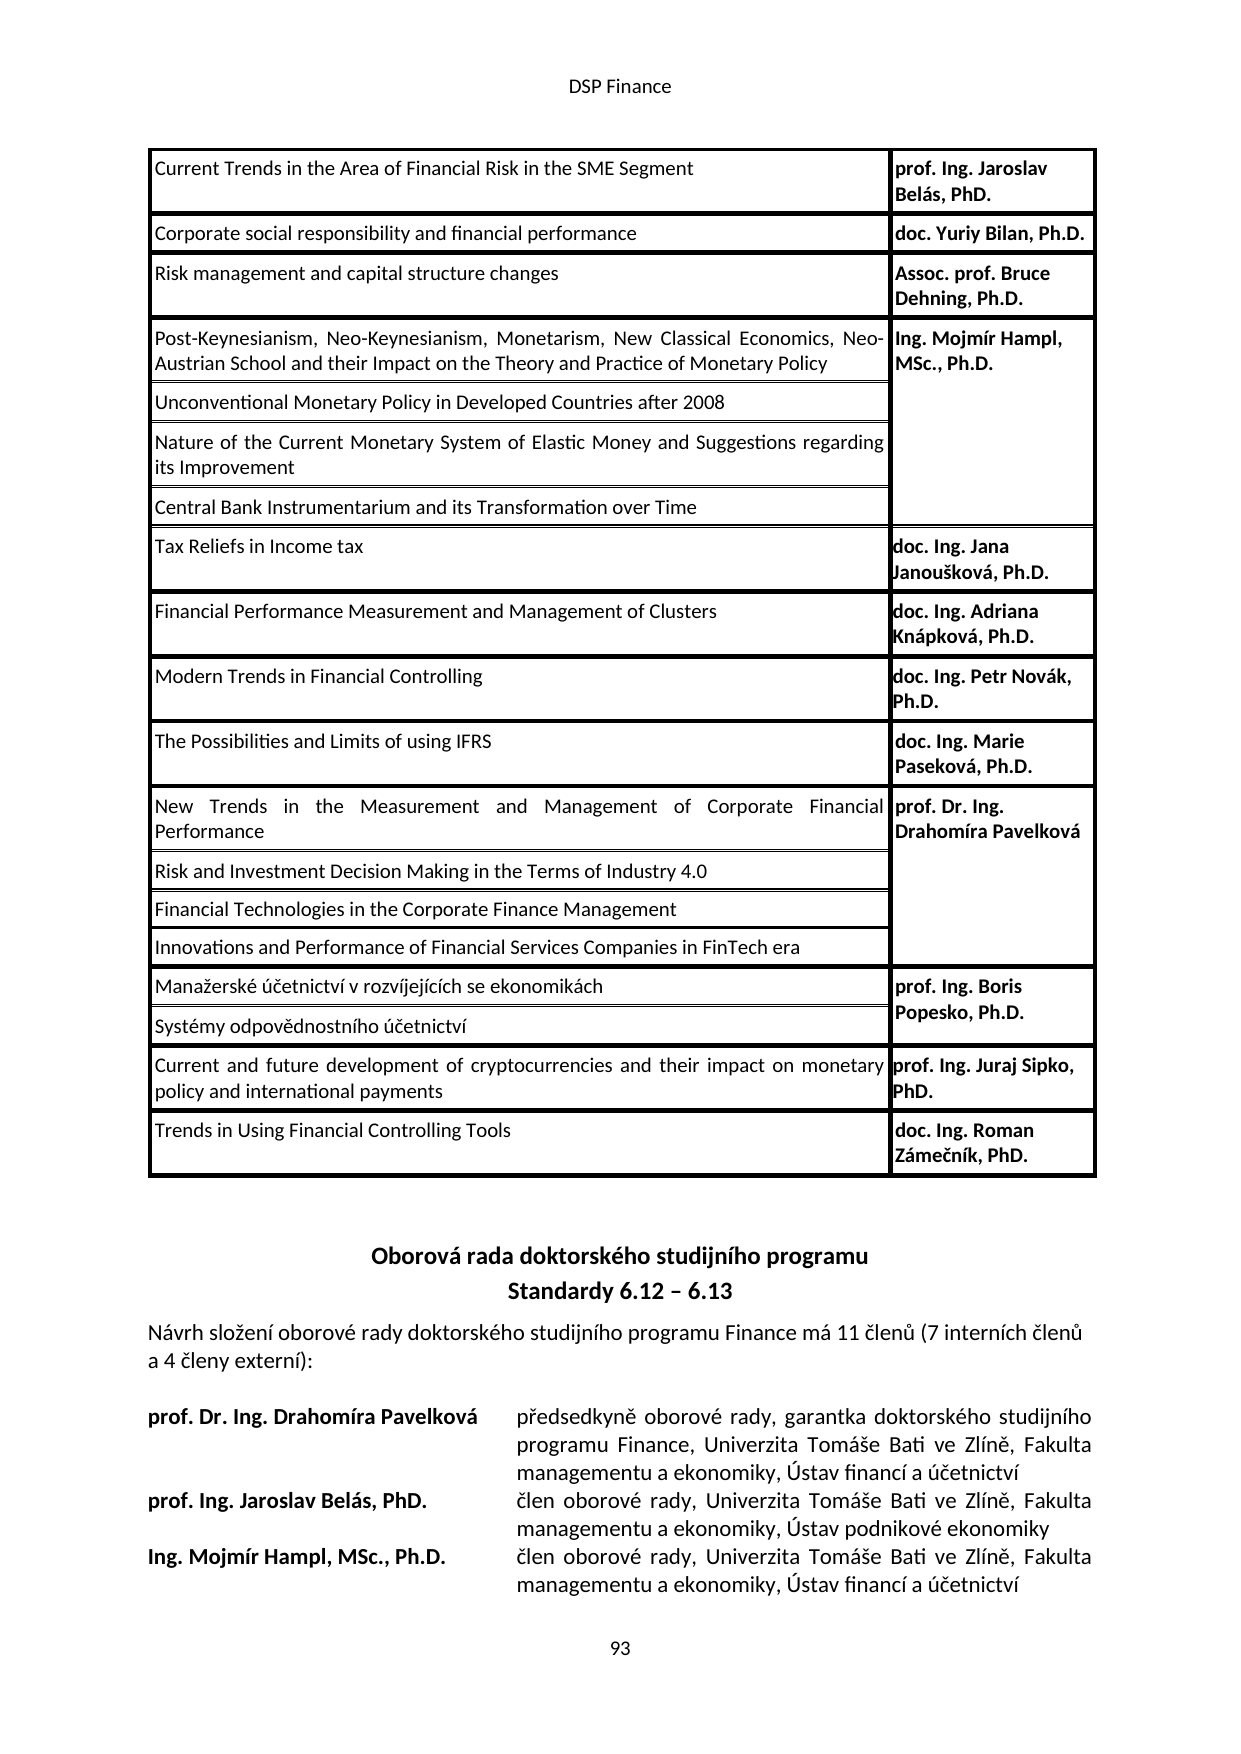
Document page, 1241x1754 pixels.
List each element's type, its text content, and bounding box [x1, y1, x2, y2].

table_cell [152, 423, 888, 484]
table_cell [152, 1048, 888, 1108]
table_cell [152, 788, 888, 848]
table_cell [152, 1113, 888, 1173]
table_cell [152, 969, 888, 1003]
subtitle Standardy 6.12 – 6.13 [148, 1275, 1093, 1306]
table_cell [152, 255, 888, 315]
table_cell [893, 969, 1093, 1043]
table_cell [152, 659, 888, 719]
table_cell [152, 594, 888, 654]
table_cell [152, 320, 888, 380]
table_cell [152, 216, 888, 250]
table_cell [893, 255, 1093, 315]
text prof. Ing. Jaroslav Belás, PhD. člen oborové rady, Univerzita Tomáše Bati ve Zlíně, Fakulta managementu a ekonomiky, Ústav podnikové ekonomiky [148, 1486, 1093, 1542]
text Návrh složení oborové rady doktorského studijního programu Finance má 11 členů (7 interních členů a 4 členy externí): [148, 1318, 1093, 1374]
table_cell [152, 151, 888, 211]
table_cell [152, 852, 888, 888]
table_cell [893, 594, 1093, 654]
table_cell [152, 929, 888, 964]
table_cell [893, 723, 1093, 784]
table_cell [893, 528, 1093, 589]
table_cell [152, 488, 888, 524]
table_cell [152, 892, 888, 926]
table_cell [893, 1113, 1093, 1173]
text prof. Dr. Ing. Drahomíra Pavelková předsedkyně oborové rady, garantka doktorského studijního programu Finance, Univerzita Tomáše Bati ve Zlíně, Fakulta managementu a ekonomiky, Ústav financí a účetnictví [148, 1402, 1093, 1486]
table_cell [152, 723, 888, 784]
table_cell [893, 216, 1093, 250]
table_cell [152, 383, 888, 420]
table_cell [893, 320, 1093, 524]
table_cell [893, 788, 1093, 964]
subtitle Oborová rada doktorského studijního programu [148, 1240, 1093, 1271]
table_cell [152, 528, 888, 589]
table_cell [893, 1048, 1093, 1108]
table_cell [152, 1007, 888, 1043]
text Ing. Mojmír Hampl, MSc., Ph.D. člen oborové rady, Univerzita Tomáše Bati ve Zlíně, Fakulta managementu a ekonomiky, Ústav financí a účetnictví [148, 1542, 1093, 1598]
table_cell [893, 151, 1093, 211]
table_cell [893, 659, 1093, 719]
